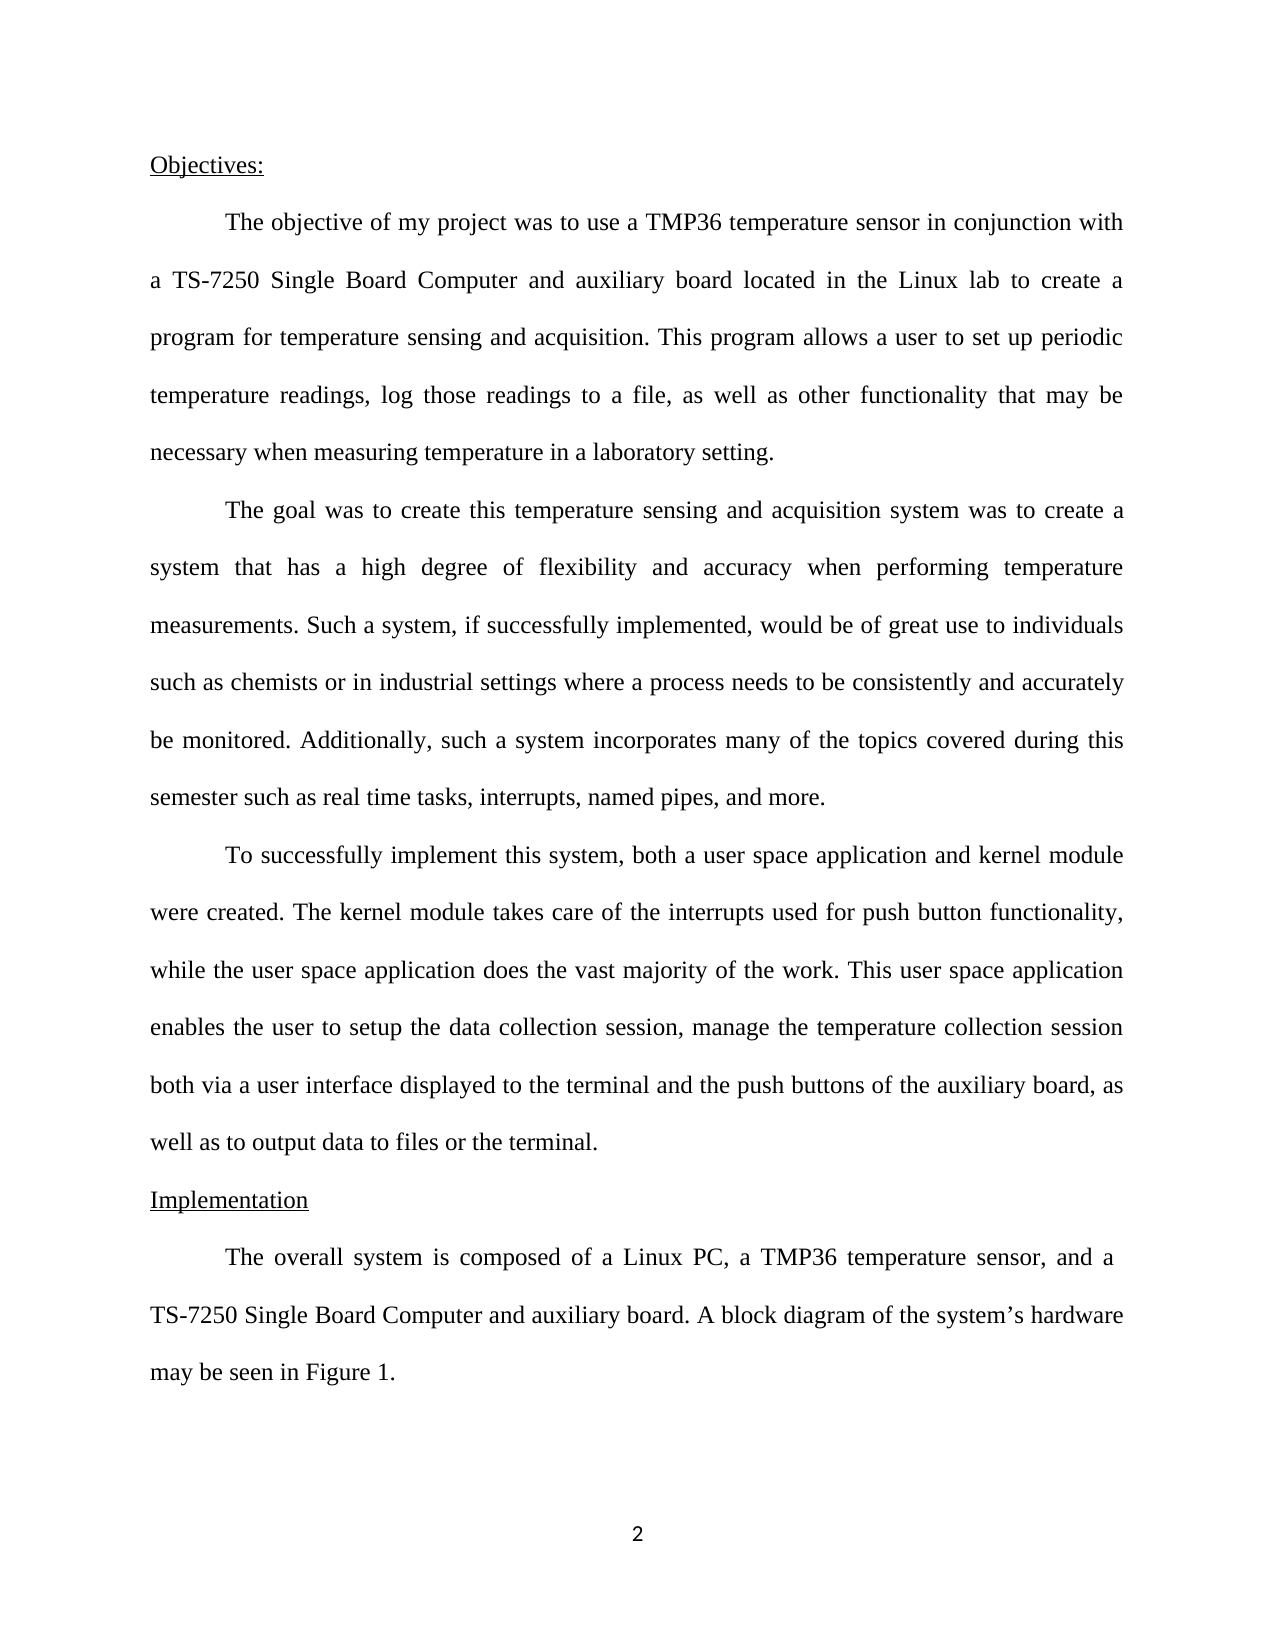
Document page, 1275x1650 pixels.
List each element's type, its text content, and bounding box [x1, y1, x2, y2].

text Objectives: [150, 150, 1125, 179]
text To successfully implement this system, both a user space application and kernel module were created. The kernel module takes care of the interrupts used for push button functionality, while the user space application does the vast majority of the work. This user space application enables the user to setup the data collection session, manage the temperature collection session both via a user interface displayed to the terminal and the push buttons of the auxiliary board, as well as to output data to files or the terminal. [150, 840, 1125, 1156]
text The goal was to create this temperature sensing and acquisition system was to create a system that has a high degree of flexibility and accuracy when performing temperature measurements. Such a system, if successfully implemented, would be of great use to individuals such as chemists or in industrial settings where a process needs to be consistently and accurately be monitored. Additionally, such a system incorporates many of the topics covered during this semester such as real time tasks, interrupts, named pipes, and more. [150, 495, 1125, 811]
text The objective of my project was to use a TMP36 temperature sensor in conjunction with a TS-7250 Single Board Computer and auxiliary board located in the Linux lab to create a program for temperature sensing and acquisition. This program allows a user to set up periodic temperature readings, log those readings to a file, as well as other functionality that may be necessary when measuring temperature in a laboratory setting. [150, 207, 1125, 466]
text Implementation [150, 1185, 1125, 1214]
text The overall system is composed of a Linux PC, a TMP36 temperature sensor, and a TS-7250 Single Board Computer and auxiliary board. A block diagram of the system’s hardware may be seen in Figure 1. [150, 1242, 1125, 1386]
